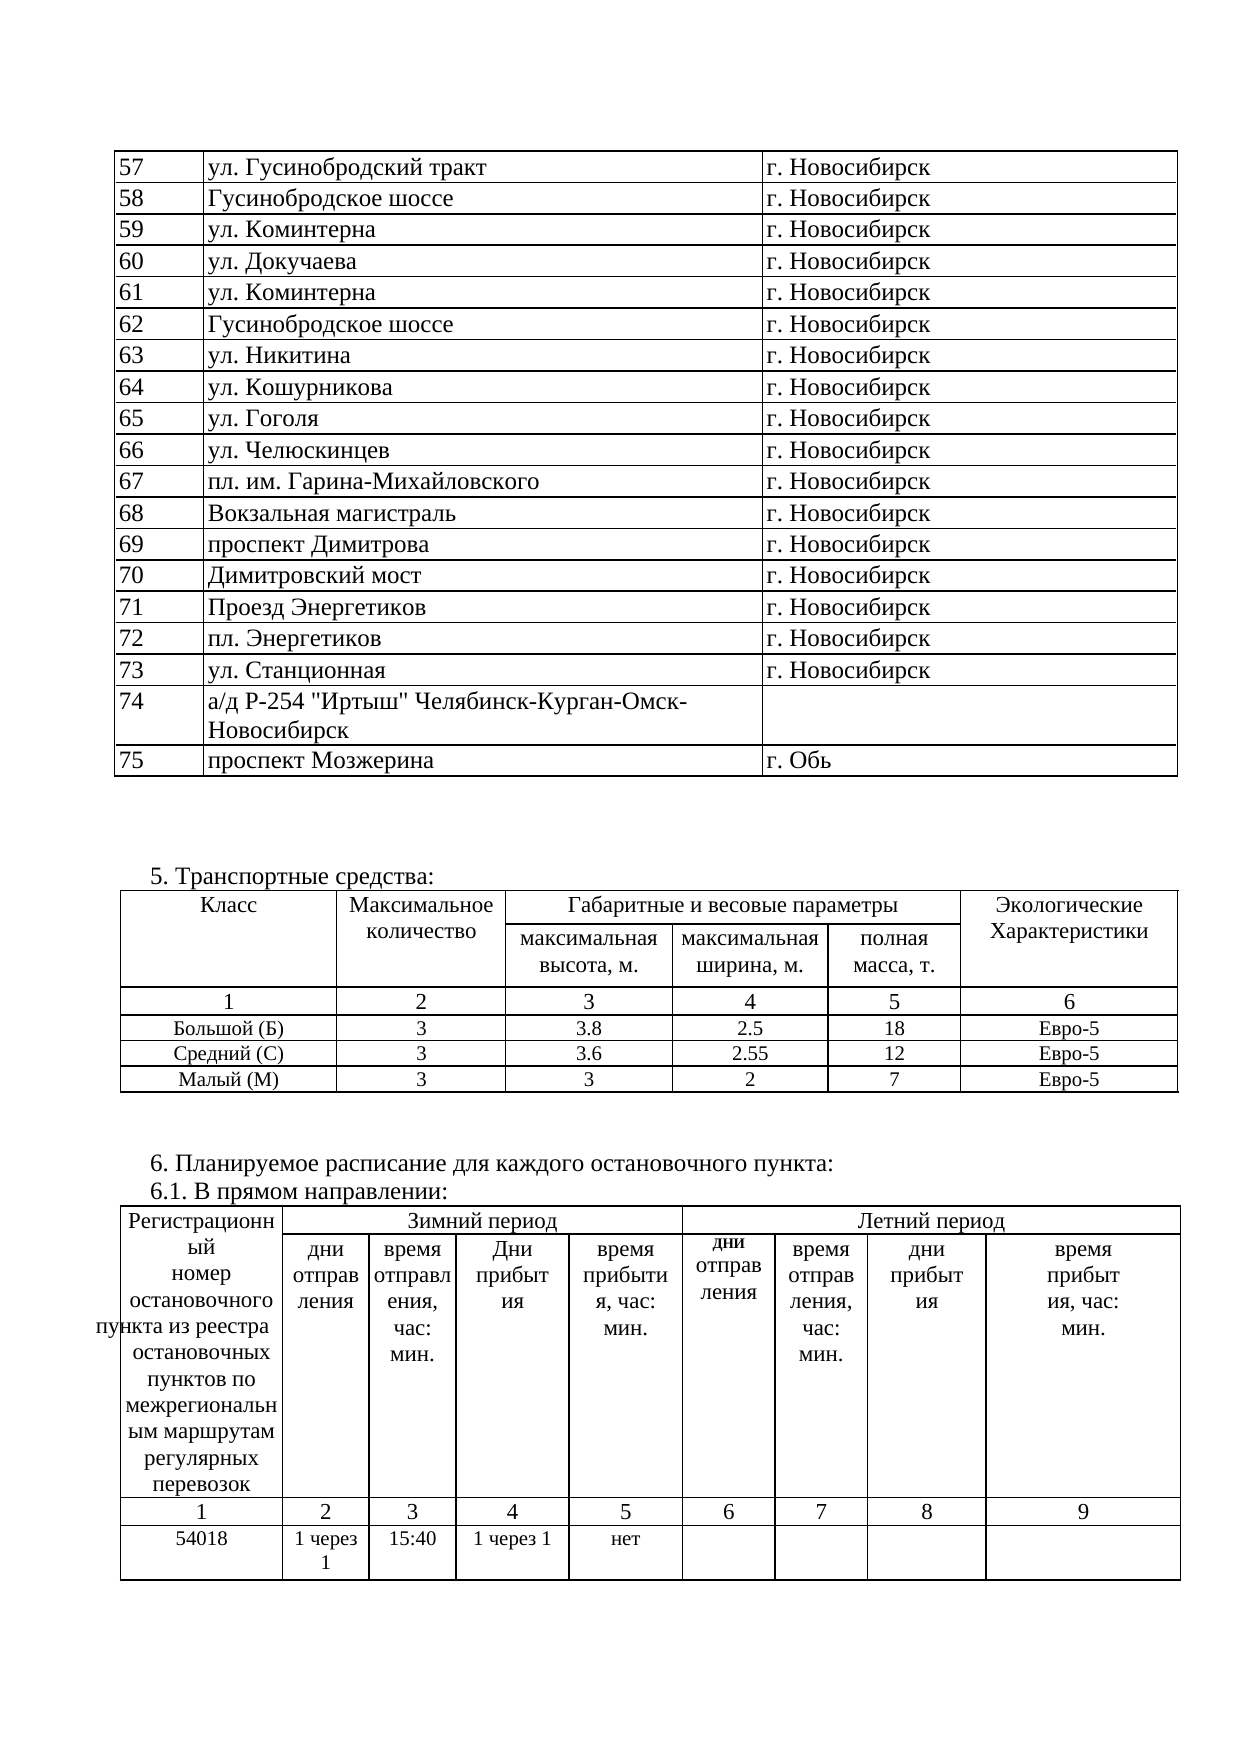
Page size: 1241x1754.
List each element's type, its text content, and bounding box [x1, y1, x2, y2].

table_cell 3 [506, 988, 672, 1014]
table_cell дни отправ ления [283, 1235, 368, 1497]
table_cell г. Новосибирск [763, 339, 1177, 370]
table_cell 63 [115, 340, 203, 370]
table_cell Евро-5 [961, 1016, 1177, 1040]
table_cell 73 [115, 654, 203, 685]
table_cell г. Новосибирск [763, 590, 1177, 622]
table_header Зимний период [283, 1207, 682, 1233]
table_cell г. Новосибирск [763, 559, 1177, 590]
table_cell 2 [337, 988, 505, 1014]
table_cell [868, 1526, 985, 1579]
table_cell 1 [121, 1498, 282, 1524]
table_cell 69 [115, 529, 203, 559]
table_cell 3 [506, 1067, 672, 1091]
table_cell Средний (С) [121, 1041, 336, 1065]
table_cell проспект Мозжерина [204, 746, 762, 775]
table_cell Дни прибыт ия [457, 1235, 568, 1497]
table_cell время прибыт ия, час: мин. [987, 1235, 1180, 1497]
table_cell г. Новосибирск [763, 181, 1177, 213]
table_cell пл. им. Гарина-Михайловского [204, 466, 762, 496]
table_cell 1 через 1 [283, 1526, 368, 1579]
table_cell максимальная ширина, м. [673, 925, 827, 986]
table_cell 4 [673, 988, 827, 1014]
table_cell 67 [115, 466, 203, 496]
table_cell пл. Энергетиков [204, 623, 762, 653]
table_cell Гусинобродское шоссе [204, 309, 762, 339]
table_cell 71 [115, 591, 203, 622]
table_header Летний период [683, 1207, 1180, 1233]
table_header Максимальное количество [337, 891, 505, 986]
table_cell 75 [115, 745, 203, 775]
text 6. Планируемое расписание для каждого остановочного пункта: [150, 1148, 1090, 1176]
table_cell 2 [673, 1067, 827, 1091]
table_cell 3.6 [506, 1041, 672, 1065]
table_cell Евро-5 [961, 1067, 1177, 1091]
table_cell Проезд Энергетиков [204, 592, 762, 622]
table_cell г. Новосибирск [763, 528, 1177, 559]
table_cell время прибыти я, час: мин. [570, 1235, 682, 1497]
table_cell а/д Р-254 "Иртыш" Челябинск-Курган-Омск-Новосибирск [204, 686, 762, 744]
table_cell ул. Челюскинцев [204, 435, 762, 464]
table_cell 1 через 1 [457, 1526, 568, 1579]
table_cell 58 [115, 183, 203, 213]
table_cell ул. Докучаева [204, 246, 762, 276]
table_cell 4 [457, 1498, 568, 1524]
table_cell 15:40 [370, 1526, 455, 1579]
table_cell г. Обь [763, 744, 1177, 775]
table_cell 3 [337, 1041, 505, 1065]
table_cell г. Новосибирск [763, 465, 1177, 496]
table_cell 72 [115, 623, 203, 653]
table_cell [763, 685, 1177, 744]
table_cell 70 [115, 560, 203, 590]
table_cell максимальная высота, м. [506, 925, 672, 986]
text 5. Транспортные средства: [150, 861, 1090, 889]
table_cell 54018 [121, 1526, 282, 1579]
table_cell ул. Коминтерна [204, 215, 762, 244]
table_cell 7 [829, 1067, 960, 1091]
table_cell г. Новосибирск [763, 433, 1177, 464]
table_cell проспект Димитрова [204, 529, 762, 559]
table_cell [683, 1526, 774, 1579]
table_cell 64 [115, 371, 203, 402]
table_cell Большой (Б) [121, 1016, 336, 1040]
table_cell ул. Коминтерна [204, 277, 762, 307]
table_cell 2 [283, 1498, 368, 1524]
table_cell [987, 1526, 1180, 1579]
table_header Класс [121, 891, 336, 986]
table_cell 68 [115, 497, 203, 527]
table_cell 66 [115, 434, 203, 464]
table_header Экологические Характеристики [961, 891, 1177, 986]
table_cell время отправ ления, час: мин. [776, 1235, 867, 1497]
table_cell 62 [115, 308, 203, 339]
table_cell 5 [570, 1498, 682, 1524]
table_cell нет [570, 1526, 682, 1579]
table_cell г. Новосибирск [763, 276, 1177, 307]
table_cell 1 [121, 988, 336, 1014]
table_cell 12 [829, 1041, 960, 1065]
table_cell 57 [115, 152, 203, 181]
table_cell 3.8 [506, 1016, 672, 1040]
table_cell г. Новосибирск [763, 402, 1177, 433]
table_cell 8 [868, 1498, 985, 1524]
table_cell 2.55 [673, 1041, 827, 1065]
table_cell г. Новосибирск [763, 244, 1177, 276]
table_cell 6 [683, 1498, 774, 1524]
table_cell Димитровский мост [204, 561, 762, 590]
table_cell Вокзальная магистраль [204, 498, 762, 527]
table_cell 6 [961, 988, 1177, 1014]
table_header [121, 1207, 282, 1497]
table_cell дни прибыт ия [868, 1235, 985, 1497]
table_cell время отправл ения, час: мин. [370, 1235, 455, 1497]
table_cell 7 [776, 1498, 867, 1524]
table_cell 59 [115, 214, 203, 244]
table_cell 65 [115, 403, 203, 433]
table_cell 3 [337, 1016, 505, 1040]
table_cell Гусинобродское шоссе [204, 183, 762, 213]
table_cell 3 [370, 1498, 455, 1524]
table_cell ул. Станционная [204, 655, 762, 685]
table_cell 18 [829, 1016, 960, 1040]
table_cell ул. Кошурникова [204, 372, 762, 402]
table_cell ул. Гусинобродский тракт [204, 152, 762, 181]
text 6.1. В прямом направлении: [150, 1176, 1090, 1205]
table_cell Евро-5 [961, 1041, 1177, 1065]
table_cell ул. Гоголя [204, 403, 762, 433]
table_cell полная масса, т. [829, 925, 960, 986]
table_cell 3 [337, 1067, 505, 1091]
table_cell 9 [987, 1498, 1180, 1524]
table_cell 74 [115, 686, 203, 744]
table_cell 2.5 [673, 1016, 827, 1040]
table_cell [776, 1526, 867, 1579]
table_cell г. Новосибирск [763, 152, 1177, 181]
table_cell г. Новосибирск [763, 622, 1177, 653]
table_cell г. Новосибирск [763, 307, 1177, 339]
table_cell г. Новосибирск [763, 653, 1177, 685]
table_header Габаритные и весовые параметры [506, 891, 960, 923]
table_cell 5 [829, 988, 960, 1014]
table_cell г. Новосибирск [763, 496, 1177, 527]
table_cell Малый (М) [121, 1067, 336, 1091]
table_cell ДНИ отправ ления [683, 1235, 774, 1497]
table_cell г. Новосибирск [763, 370, 1177, 402]
table_cell 61 [115, 277, 203, 307]
table_cell ул. Никитина [204, 340, 762, 370]
table_cell 60 [115, 245, 203, 276]
table_cell г. Новосибирск [763, 213, 1177, 244]
